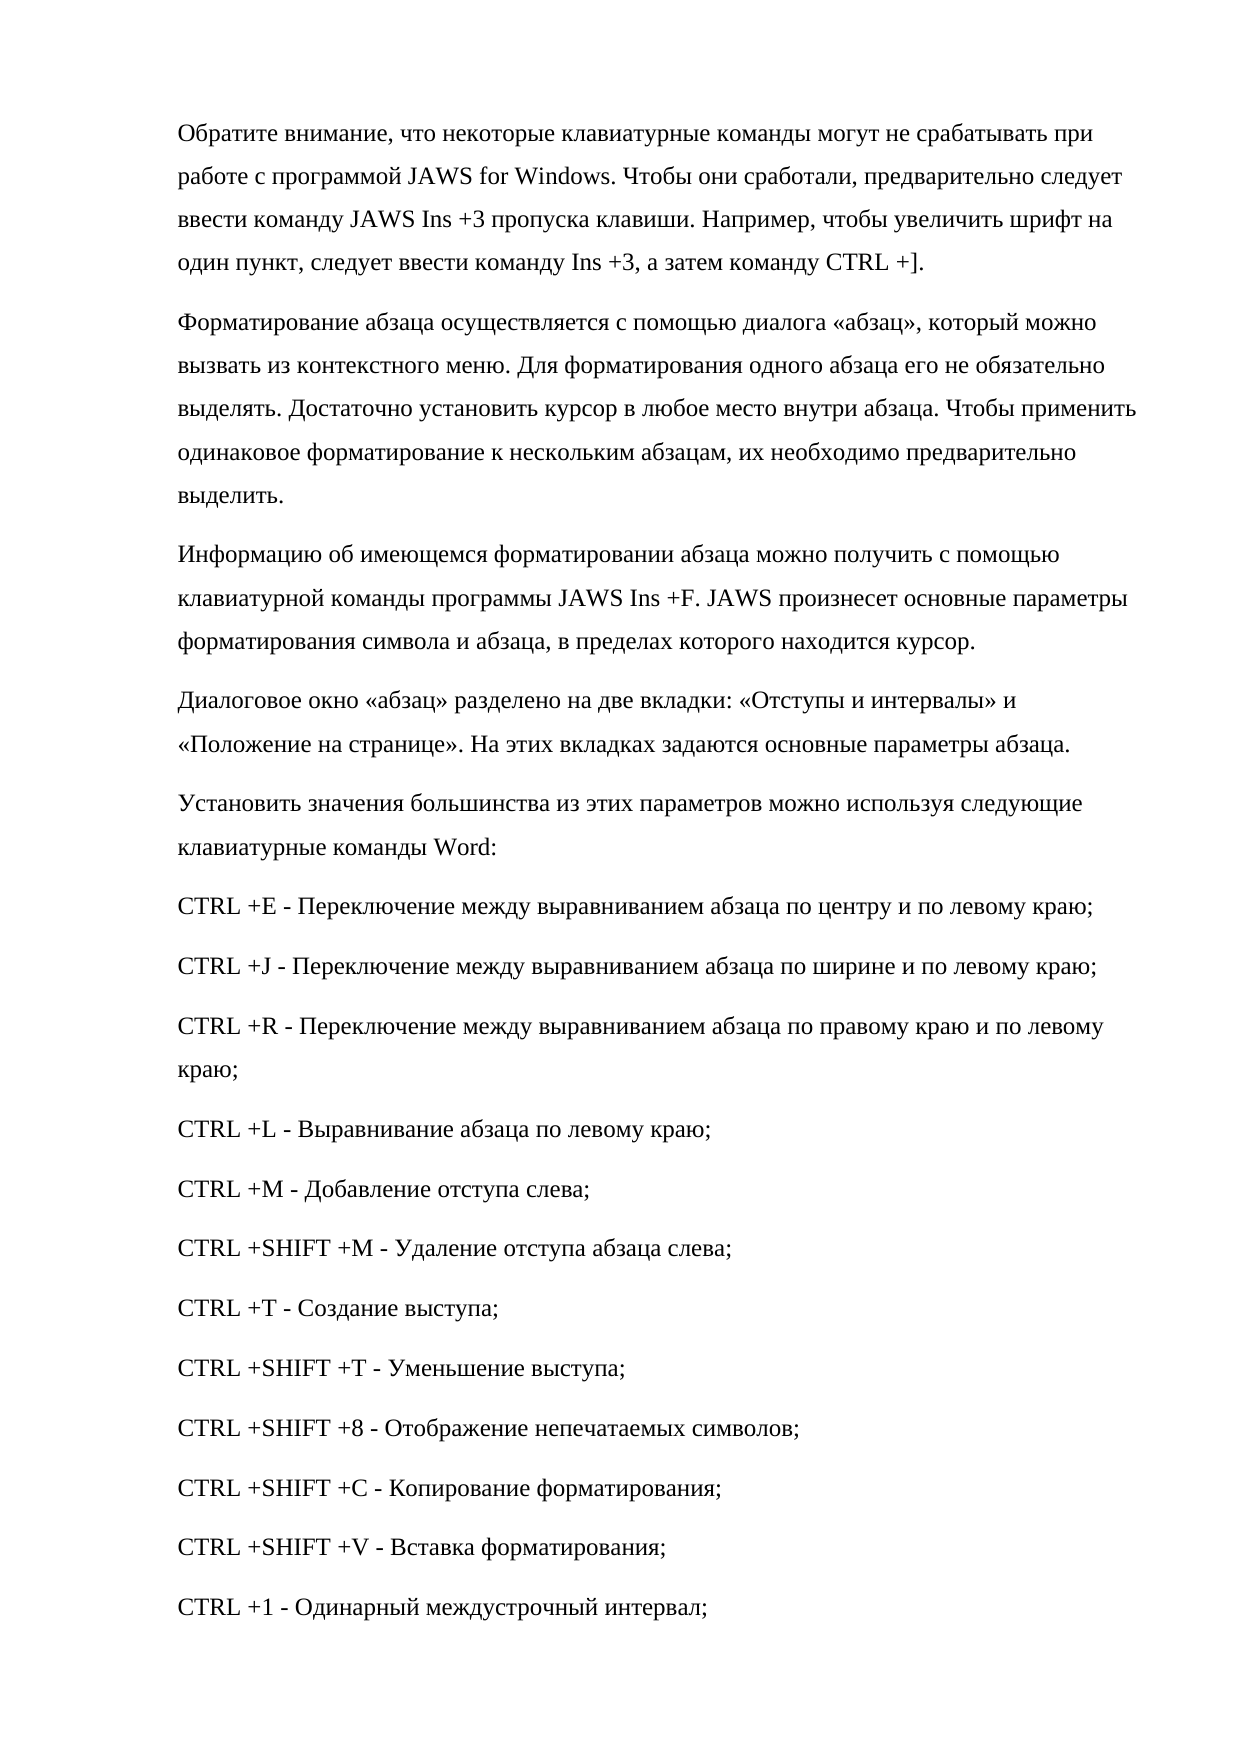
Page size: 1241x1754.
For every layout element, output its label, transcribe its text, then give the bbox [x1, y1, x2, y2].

text CTRL +E - Переключение между выравниванием абзаца по центру и по левому краю; [177, 891, 1152, 920]
text CTRL +SHIFT +C - Копирование форматирования; [177, 1473, 1152, 1501]
text CTRL +SHIFT +M - Удаление отступа абзаца слева; [177, 1233, 1152, 1262]
text CTRL +J - Переключение между выравниванием абзаца по ширине и по левому краю; [177, 951, 1152, 980]
text CTRL +SHIFT +8 - Отображение непечатаемых символов; [177, 1413, 1152, 1442]
text CTRL +R - Переключение между выравниванием абзаца по правому краю и по левому краю; [177, 1011, 1152, 1083]
text Форматирование абзаца осуществляется с помощью диалога «абзац», который можно вызвать из контекстного меню. Для форматирования одного абзаца его не обязательно выделять. Достаточно установить курсор в любое место внутри абзаца. Чтобы применить одинаковое форматирование к нескольким абзацам, их необходимо предварительно выделить. [177, 307, 1152, 508]
text CTRL +SHIFT +T - Уменьшение выступа; [177, 1353, 1152, 1382]
text Диалоговое окно «абзац» разделено на две вкладки: «Отступы и интервалы» и «Положение на странице». На этих вкладках задаются основные параметры абзаца. [177, 686, 1152, 757]
text CTRL +T - Создание выступа; [177, 1293, 1152, 1322]
text CTRL +SHIFT +V - Вставка форматирования; [177, 1532, 1152, 1561]
text Установить значения большинства из этих параметров можно используя следующие клавиатурные команды Word: [177, 788, 1152, 860]
text CTRL +L - Выравнивание абзаца по левому краю; [177, 1114, 1152, 1143]
text CTRL +1 - Одинарный междустрочный интервал; [177, 1592, 1152, 1621]
text Информацию об имеющемся форматировании абзаца можно получить с помощью клавиатурной команды программы JAWS Ins +F. JAWS произнесет основные параметры форматирования символа и абзаца, в пределах которого находится курсор. [177, 539, 1152, 654]
text Обратите внимание, что некоторые клавиатурные команды могут не срабатывать при работе с программой JAWS for Windows. Чтобы они сработали, предварительно следует ввести команду JAWS Ins +3 пропуска клавиши. Например, чтобы увеличить шрифт на один пункт, следует ввести команду Ins +3, а затем команду CTRL +]. [177, 118, 1152, 276]
text CTRL +M - Добавление отступа слева; [177, 1174, 1152, 1202]
